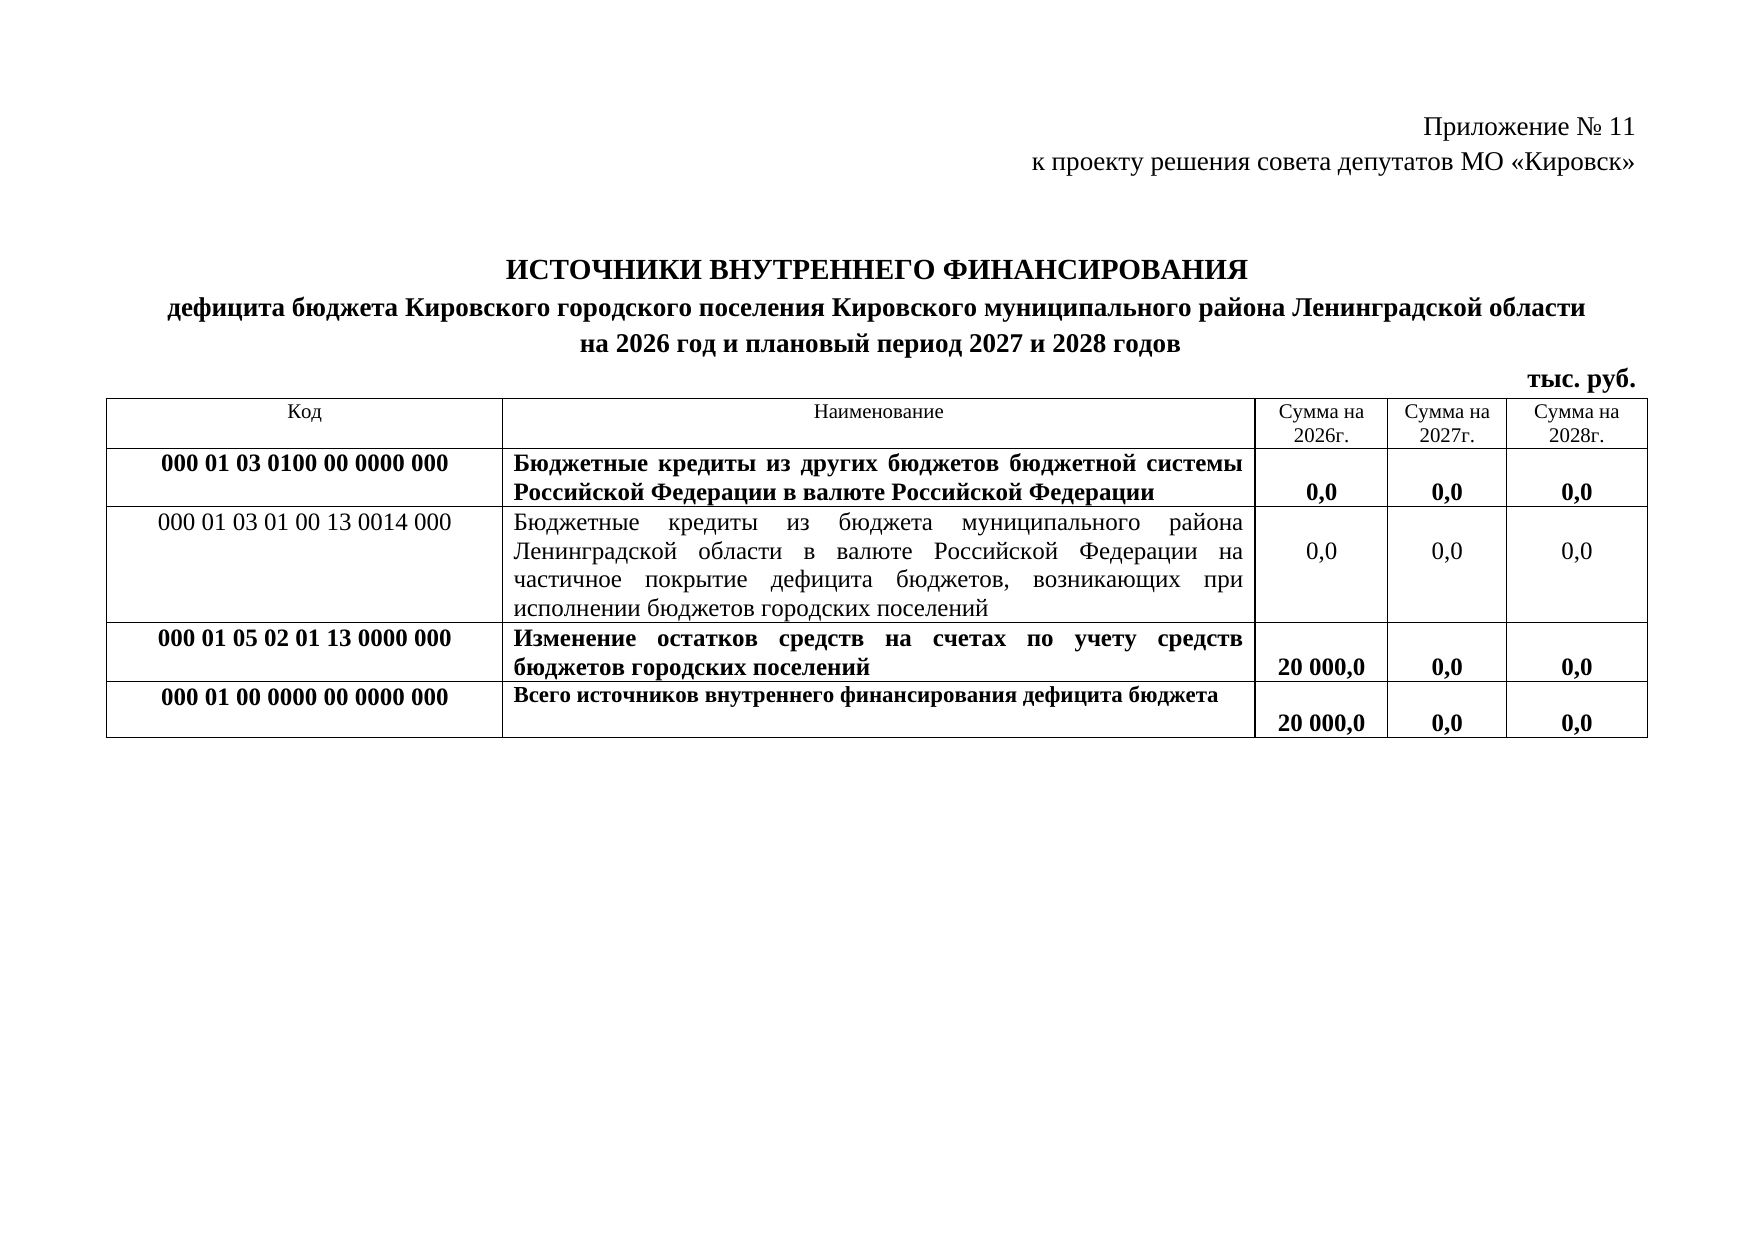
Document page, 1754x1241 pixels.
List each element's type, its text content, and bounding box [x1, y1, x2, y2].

table_cell 0,0 [1388, 682, 1506, 737]
text Приложение № 11 [118, 109, 1636, 141]
table_header Сумма на 2028г. [1507, 399, 1647, 447]
table_cell 0,0 [1388, 507, 1506, 622]
table_header Наименование [503, 399, 1254, 447]
table_header Сумма на 2026г. [1256, 399, 1387, 447]
text на 2026 год и плановый период 2027 и 2028 годов [118, 327, 1636, 358]
table_cell 000 01 03 01 00 13 0014 000 [107, 507, 502, 622]
text дефицита бюджета Кировского городского поселения Кировского муниципального района Ленинградской области [118, 291, 1636, 322]
table_cell Бюджетные кредиты из других бюджетов бюджетной системы Российской Федерации в валюте Российской Федерации [503, 449, 1254, 506]
table_cell 20 000,0 [1256, 623, 1387, 681]
table_cell 000 01 03 0100 00 0000 000 [107, 449, 502, 506]
text тыс. руб. [118, 362, 1636, 394]
table_cell 0,0 [1388, 449, 1506, 506]
table_header Сумма на 2027г. [1388, 399, 1506, 447]
table_cell Всего источников внутреннего финансирования дефицита бюджета [503, 682, 1254, 737]
table_cell 0,0 [1507, 449, 1647, 506]
table_cell 0,0 [1507, 623, 1647, 681]
table_cell 0,0 [1256, 507, 1387, 622]
table_cell 0,0 [1256, 449, 1387, 506]
table_cell 0,0 [1507, 682, 1647, 737]
text ИСТОЧНИКИ ВНУТРЕННЕГО ФИНАНСИРОВАНИЯ [118, 252, 1636, 286]
table_cell 000 01 05 02 01 13 0000 000 [107, 623, 502, 681]
table_cell Бюджетные кредиты из бюджета муниципального района Ленинградской области в валюте Российской Федерации на частичное покрытие дефицита бюджетов, возникающих при исполнении бюджетов городских поселений [503, 507, 1254, 622]
table_cell 20 000,0 [1256, 682, 1387, 737]
table_cell 000 01 00 0000 00 0000 000 [107, 682, 502, 737]
table_header Код [107, 399, 502, 447]
table_cell 0,0 [1388, 623, 1506, 681]
table_cell 0,0 [1507, 507, 1647, 622]
table_cell Изменение остатков средств на счетах по учету средств бюджетов городских поселений [503, 623, 1254, 681]
text к проекту решения совета депутатов МО «Кировск» [118, 145, 1636, 176]
